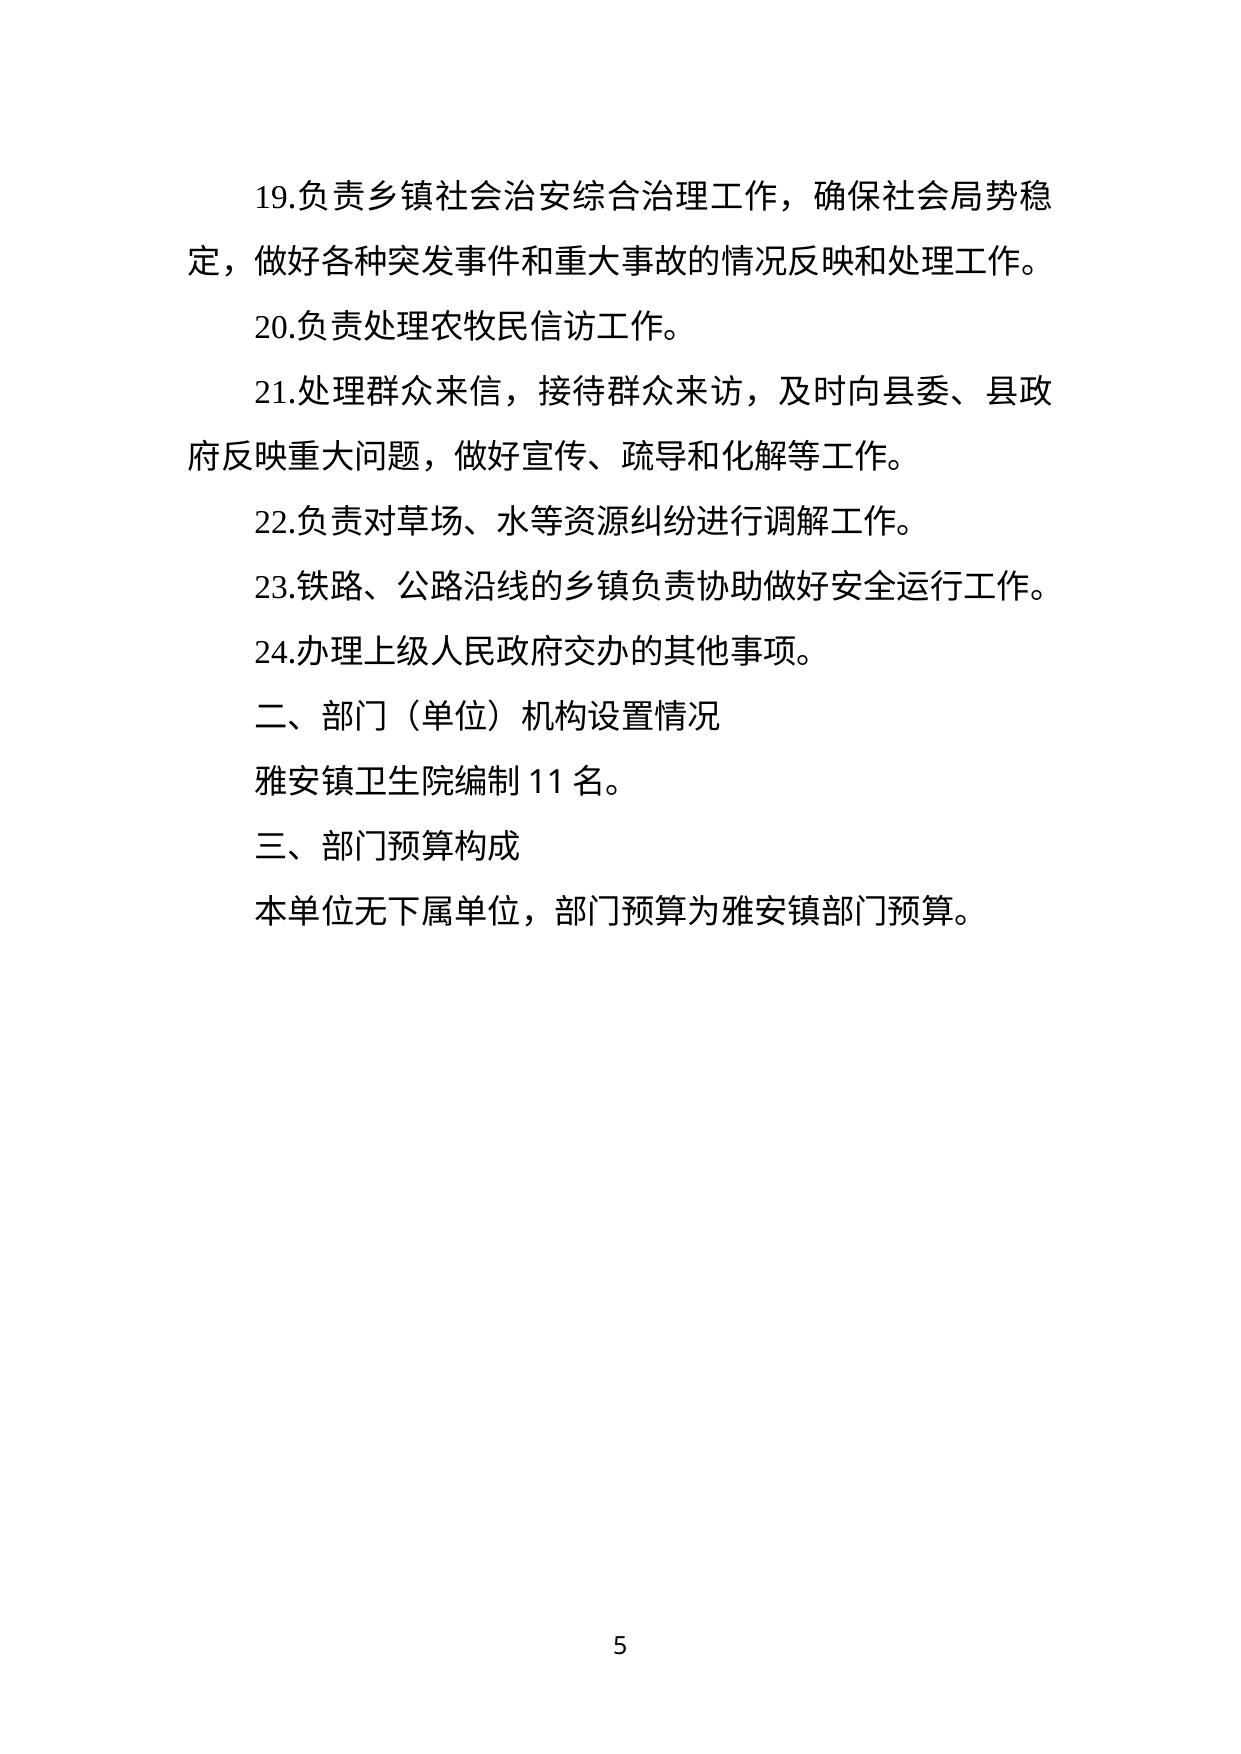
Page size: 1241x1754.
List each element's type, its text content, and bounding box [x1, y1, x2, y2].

text 20.负责处理农牧民信访工作。 [187, 292, 1053, 357]
text 19.负责乡镇社会治安综合治理工作，确保社会局势稳定，做好各种突发事件和重大事故的情况反映和处理工作。 [187, 162, 1053, 292]
text 本单位无下属单位，部门预算为雅安镇部门预算。 [187, 877, 1053, 942]
text 23.铁路、公路沿线的乡镇负责协助做好安全运行工作。 [187, 552, 1053, 617]
text 三、部门预算构成 [187, 812, 1053, 877]
text 雅安镇卫生院编制11名。 [187, 747, 1053, 812]
text 二、部门（单位）机构设置情况 [187, 682, 1053, 747]
text 24.办理上级人民政府交办的其他事项。 [187, 617, 1053, 682]
text 21.处理群众来信，接待群众来访，及时向县委、县政府反映重大问题，做好宣传、疏导和化解等工作。 [187, 357, 1053, 487]
text 22.负责对草场、水等资源纠纷进行调解工作。 [187, 487, 1053, 552]
